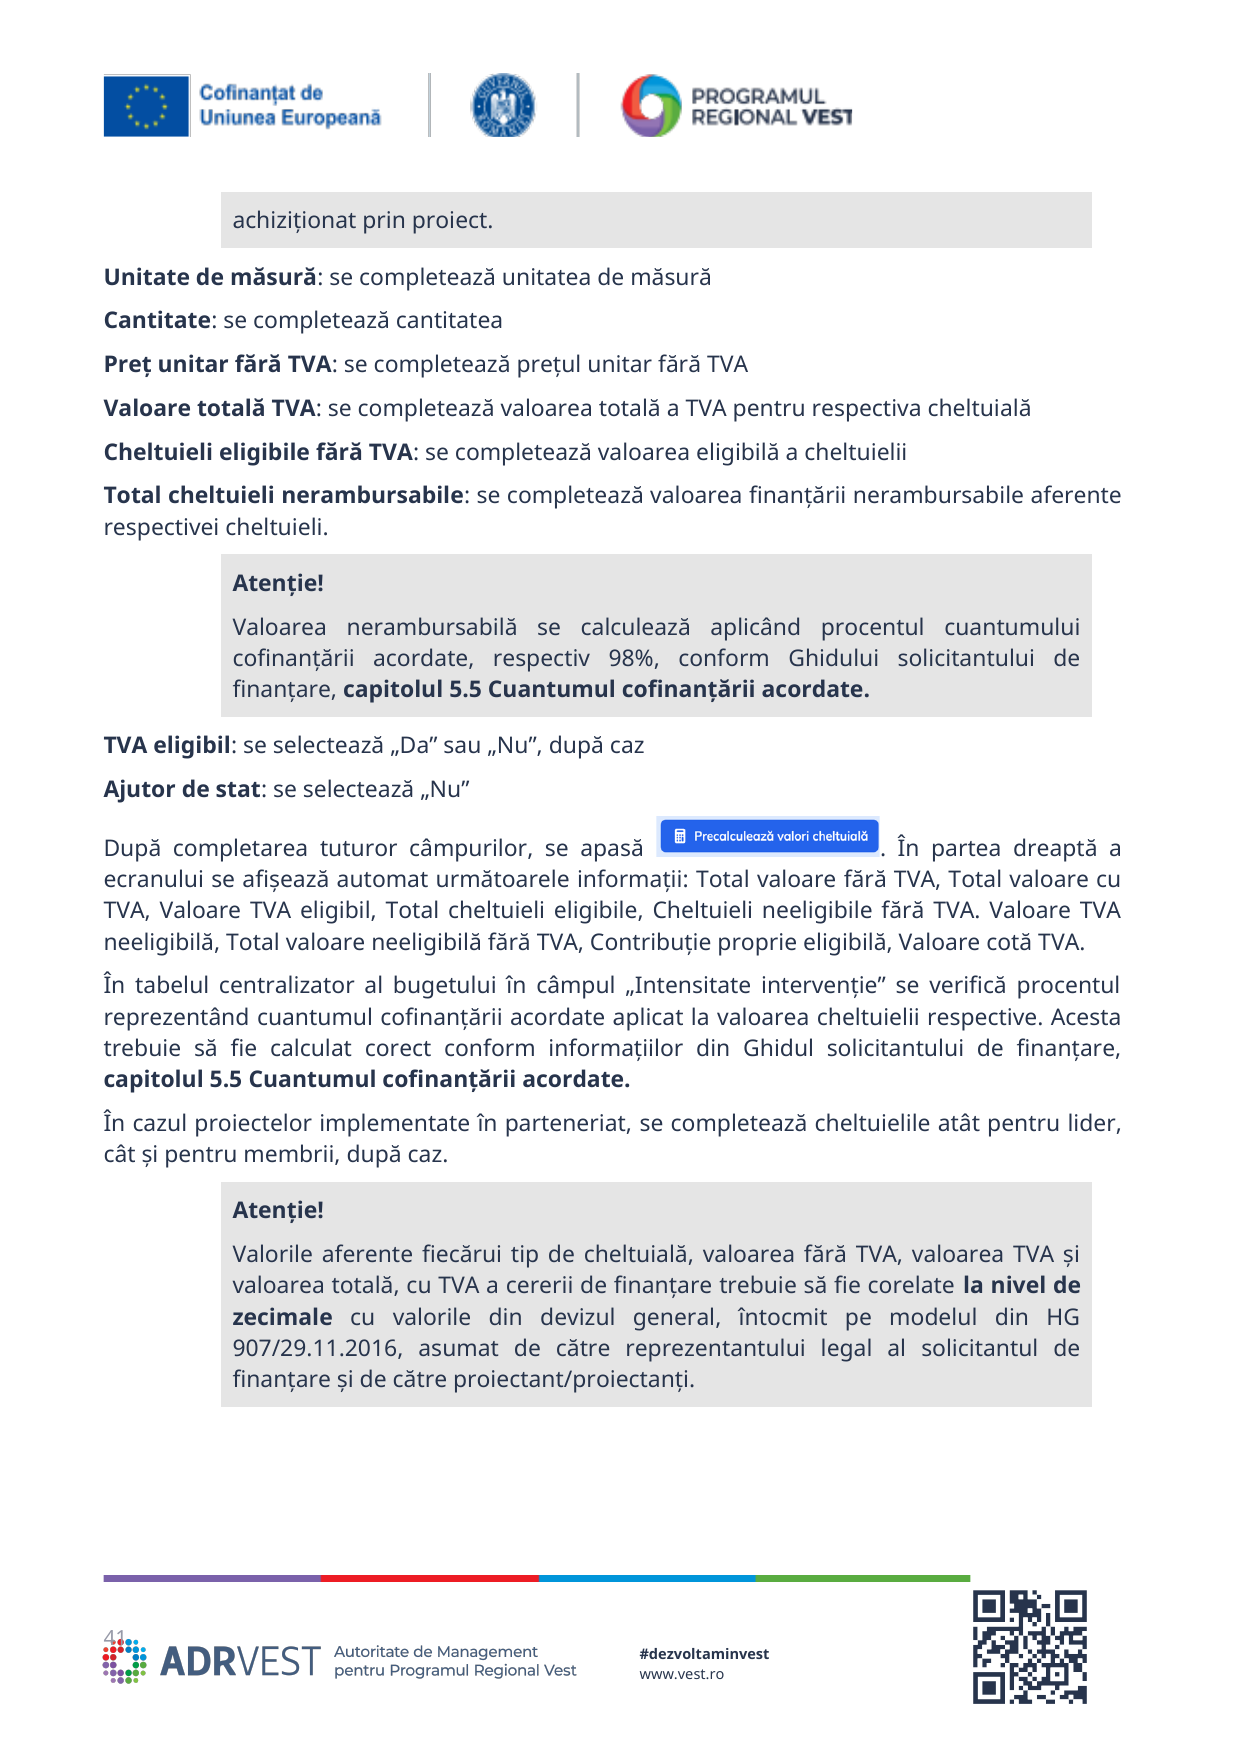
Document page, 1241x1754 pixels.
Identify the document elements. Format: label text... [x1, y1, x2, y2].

text TVA eligibil: se selectează „Da” sau „Nu”, după caz [103, 729, 1122, 761]
picture [93, 1636, 582, 1687]
picture [656, 816, 880, 857]
table_header Atenție! Valorile aferente fiecărui tip de cheltuială, valoarea fără TVA, valoarea TVA și valoarea totală, cu TVA a cererii de finanțare trebuie să fie corelate la nivel de zecimale cu valorile din devizul general, întocmit pe modelul din HG 907/29.11.2016, asumat de către reprezentantului legal al solicitantul de finanțare și de către proiectant/proiectanți. [221, 1182, 1092, 1407]
text Total cheltuieli nerambursabile: se completează valoarea finanțării nerambursabile aferente respectivei cheltuieli. [103, 479, 1122, 542]
text Valoare totală TVA: se completează valoarea totală a TVA pentru respectiva cheltuială [103, 392, 1122, 423]
text După completarea tuturor câmpurilor, se apasă . În partea dreaptă a ecranului se afișează automat următoarele informații: Total valoare fără TVA, Total valoare cu TVA, Valoare TVA eligibil, Total cheltuieli eligibile, Cheltuieli neeligibile fără TVA. Valoare TVA neeligibilă, Total valoare neeligibilă fără TVA, Contribuție proprie eligibilă, Valoare cotă TVA. [103, 817, 1122, 957]
text În tabelul centralizator al bugetului în câmpul „Intensitate intervenție” se verifică procentul reprezentând cuantumul cofinanțării acordate aplicat la valoarea cheltuielii respective. Acesta trebuie să fie calculat corect conform informațiilor din Ghidul solicitantului de finanțare, capitolul 5.5 Cuantumul cofinanțării acordate. [103, 969, 1122, 1094]
text Ajutor de stat: se selectează „Nu” [103, 773, 1122, 804]
picture [964, 1581, 1096, 1713]
text În cazul proiectelor implementate în parteneriat, se completează cheltuielile atât pentru lider, cât și pentru membrii, după caz. [103, 1107, 1122, 1169]
table_header Atenție! Valoarea nerambursabilă se calculează aplicând procentul cuantumului cofinanțării acordate, respectiv 98%, conform Ghidului solicitantului de finanțare, capitolul 5.5 Cuantumul cofinanțării acordate. [221, 554, 1092, 717]
text Cheltuieli eligibile fără TVA: se completează valoarea eligibilă a cheltuielii [103, 436, 1122, 467]
text Unitate de măsură: se completează unitatea de măsură [103, 261, 1122, 292]
text Cantitate: se completează cantitatea [103, 304, 1122, 336]
text Preț unitar fără TVA: se completează prețul unitar fără TVA [103, 348, 1122, 379]
